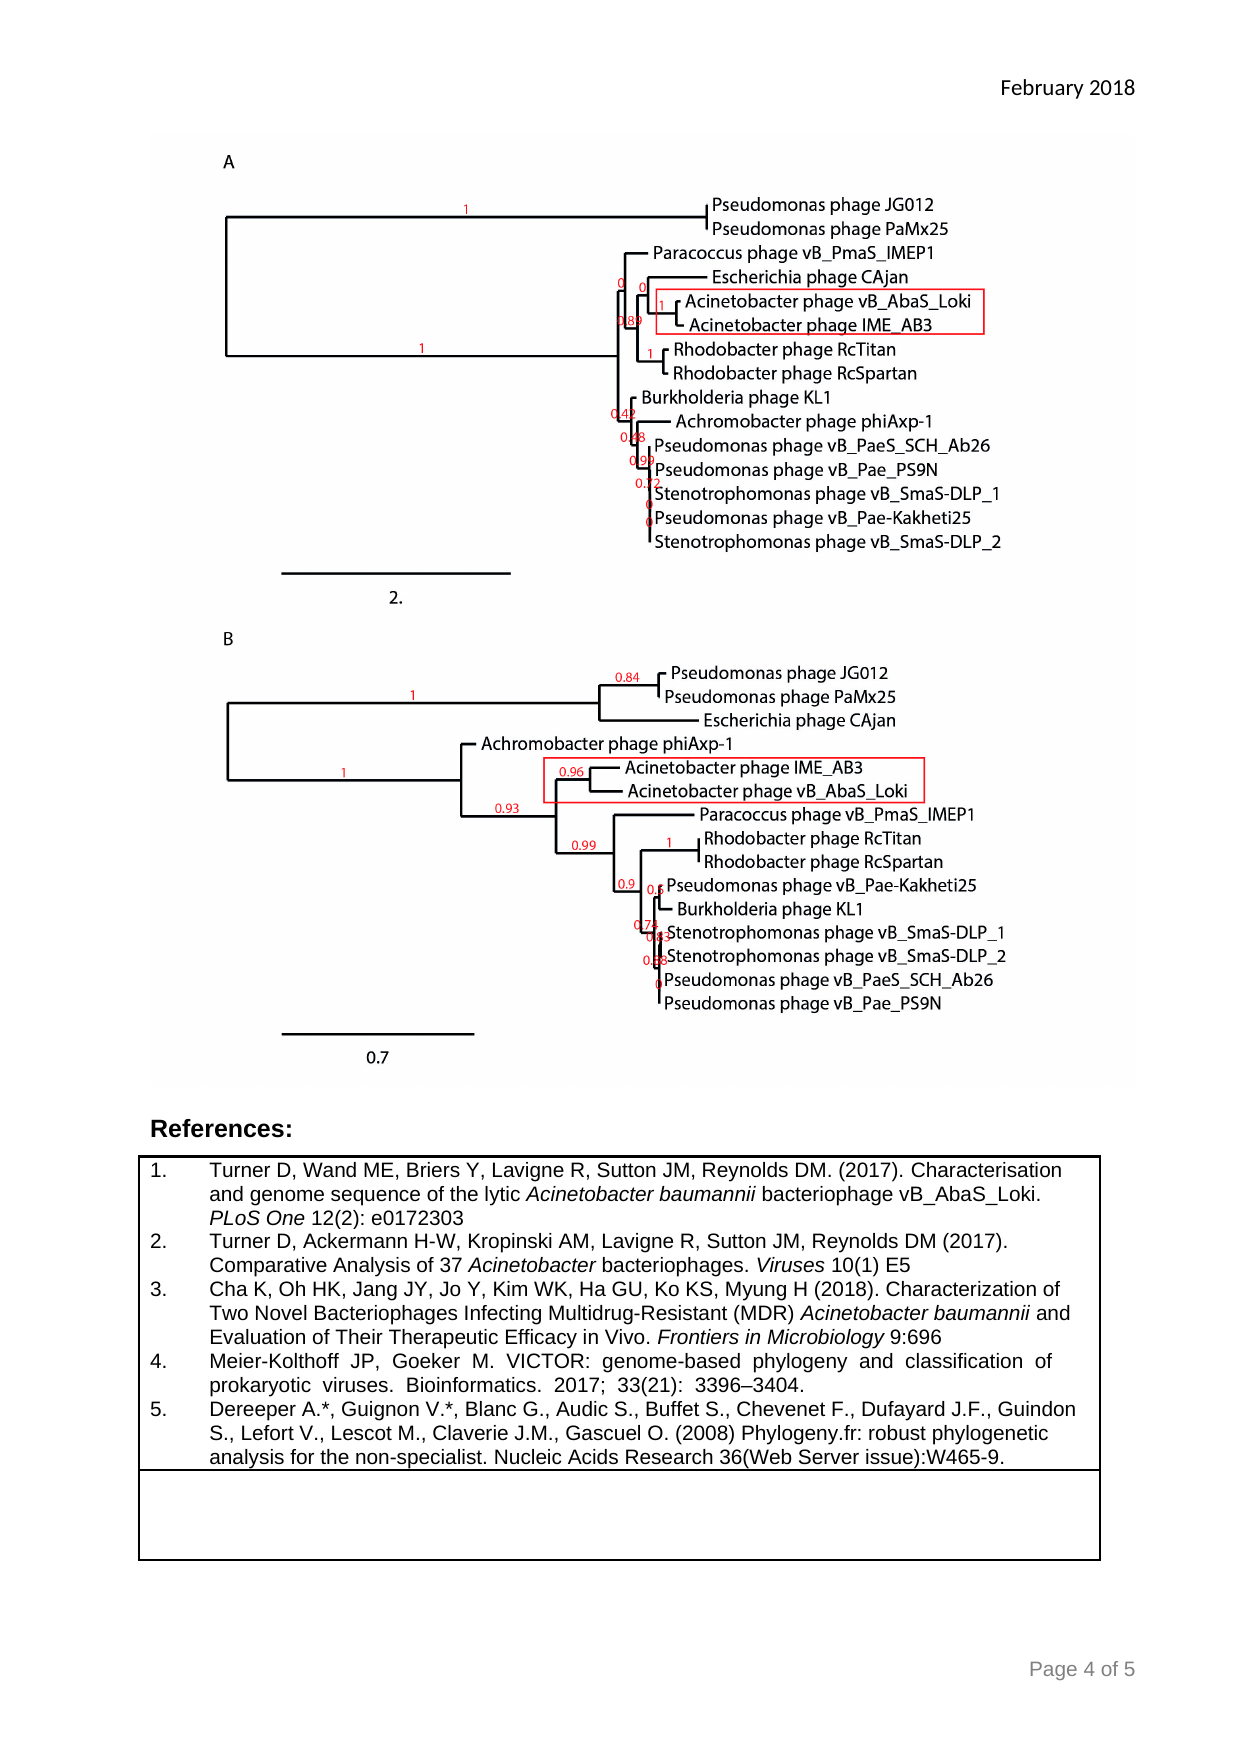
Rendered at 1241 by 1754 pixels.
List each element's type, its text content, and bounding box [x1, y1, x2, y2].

picture [150, 134, 1135, 1086]
table_header References: [139, 1114, 1100, 1155]
table_cell 1. Turner D, Wand ME, Briers Y, Lavigne R, Sutton JM, Reynolds DM. (2017). Characterisation and genome sequence of the lytic Acinetobacter baumannii bacteriophage vB_AbaS_Loki. PLoS One 12(2): e0172303 2. Turner D, Ackermann H-W, Kropinski AM, Lavigne R, Sutton JM, Reynolds DM (2017). Comparative Analysis of 37 Acinetobacter bacteriophages. Viruses 10(1) E5 3. Cha K, Oh HK, Jang JY, Jo Y, Kim WK, Ha GU, Ko KS, Myung H (2018). Characterization of Two Novel Bacteriophages Infecting Multidrug-Resistant (MDR) Acinetobacter baumannii and Evaluation of Their Therapeutic Efficacy in Vivo. Frontiers in Microbiology 9:696 4. Meier-Kolthoff JP, Goeker M. VICTOR: genome-based phylogeny and classification of prokaryotic viruses. Bioinformatics. 2017; 33(21): 3396–3404. 5. Dereeper A.*, Guignon V.*, Blanc G., Audic S., Buffet S., Chevenet F., Dufayard J.F., Guindon S., Lefort V., Lescot M., Claverie J.M., Gascuel O. (2008) Phylogeny.fr: robust phylogenetic analysis for the non-specialist. Nucleic Acids Research 36(Web Server issue):W465-9. [140, 1158, 1099, 1469]
table_cell [140, 1471, 1099, 1558]
